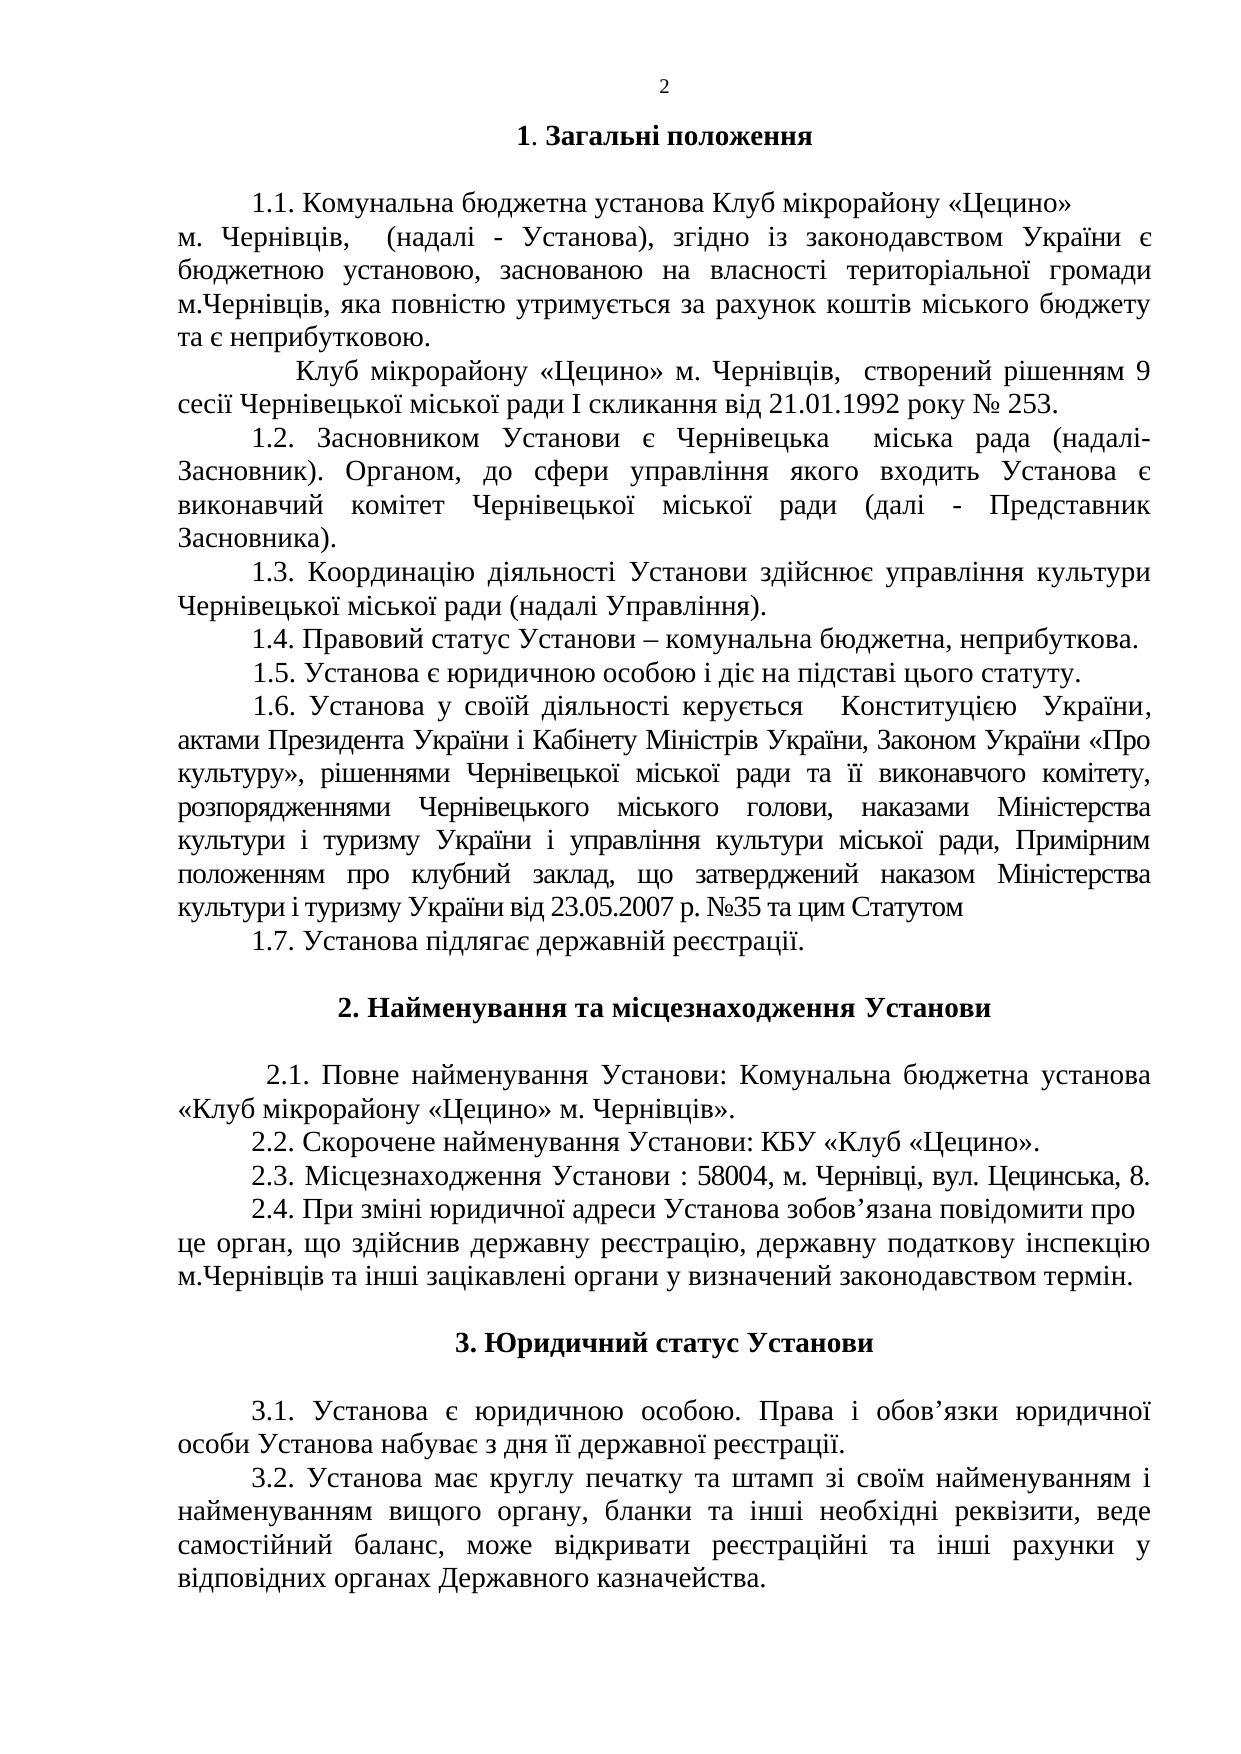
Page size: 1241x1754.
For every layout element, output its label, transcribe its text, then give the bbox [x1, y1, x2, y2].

text 2.2. Скорочене найменування Установи: КБУ «Клуб «Цецино». [177, 1124, 1152, 1158]
text 3. Юридичний статус Установи [177, 1326, 1152, 1359]
text 3.1. Установа є юридичною особою. Права і обов’язки юридичної особи Установа набуває з дня її державної реєстрації. [177, 1393, 1152, 1460]
text 2.1. Повне найменування Установи: Комунальна бюджетна установа «Клуб мікрорайону «Цецино» м. Чернівців». [177, 1057, 1152, 1124]
text 3.2. Установа має круглу печатку та штамп зі своїм найменуванням і найменуванням вищого органу, бланки та інші необхідні реквізити, веде самостійний баланс, може відкривати реєстраційні та інші рахунки у відповідних органах Державного казначейства. [177, 1460, 1152, 1594]
text Клуб мікрорайону «Цецино» м. Чернівців, створений рішенням 9 сесії Чернівецької міської ради І скликання від 21.01.1992 року № 253. [177, 353, 1152, 420]
text 1. Загальні положення [177, 118, 1152, 152]
text 1.3. Координацію діяльності Установи здійснює управління культури Чернівецької міської ради (надалі Управління). [177, 554, 1152, 621]
text 1.1. Комунальна бюджетна установа Клуб мікрорайону «Цецино» [177, 185, 1152, 219]
text 1.2. Засновником Установи є Чернівецька міська рада (надалі-Засновник). Органом, до сфери управління якого входить Установа є виконавчий комітет Чернівецької міської ради (далі - Представник Засновника). [177, 420, 1152, 554]
text 1.5. Установа є юридичною особою і діє на підставі цього статуту. [177, 655, 1152, 688]
text 1.6. Установа у своїй діяльності керується Конституцією України, актами Президента України і Кабінету Міністрів України, Законом України «Про культуру», рішеннями Чернівецької міської ради та її виконавчого комітету, розпорядженнями Чернівецького міського голови, наказами Міністерства культури і туризму України і управління культури міської ради, Примірним положенням про клубний заклад, що затверджений наказом Міністерства культури і туризму України від 23.05.2007 р. №35 та цим Статутом [177, 688, 1152, 923]
text це орган, що здійснив державну реєстрацію, державну податкову інспекцію м.Чернівців та інші зацікавлені органи у визначений законодавством термін. [177, 1225, 1152, 1292]
text 1.4. Правовий статус Установи – комунальна бюджетна, неприбуткова. [177, 621, 1152, 655]
text м. Чернівців, (надалі - Установа), згідно із законодавством України є бюджетною установою, заснованою на власності територіальної громади м.Чернівців, яка повністю утримується за рахунок коштів міського бюджету та є неприбутковою. [177, 219, 1152, 353]
text 2.3. Місцезнаходження Установи : . Чернівці, вул. Цецинська, 8. 2.4. При зміні юридичної адреси Установа зобов’язана повідомити про [251, 1158, 1152, 1225]
text 1.7. Установа підлягає державній реєстрації. [177, 923, 1152, 957]
text 2. Найменування та місцезнаходження Установи [177, 990, 1152, 1024]
